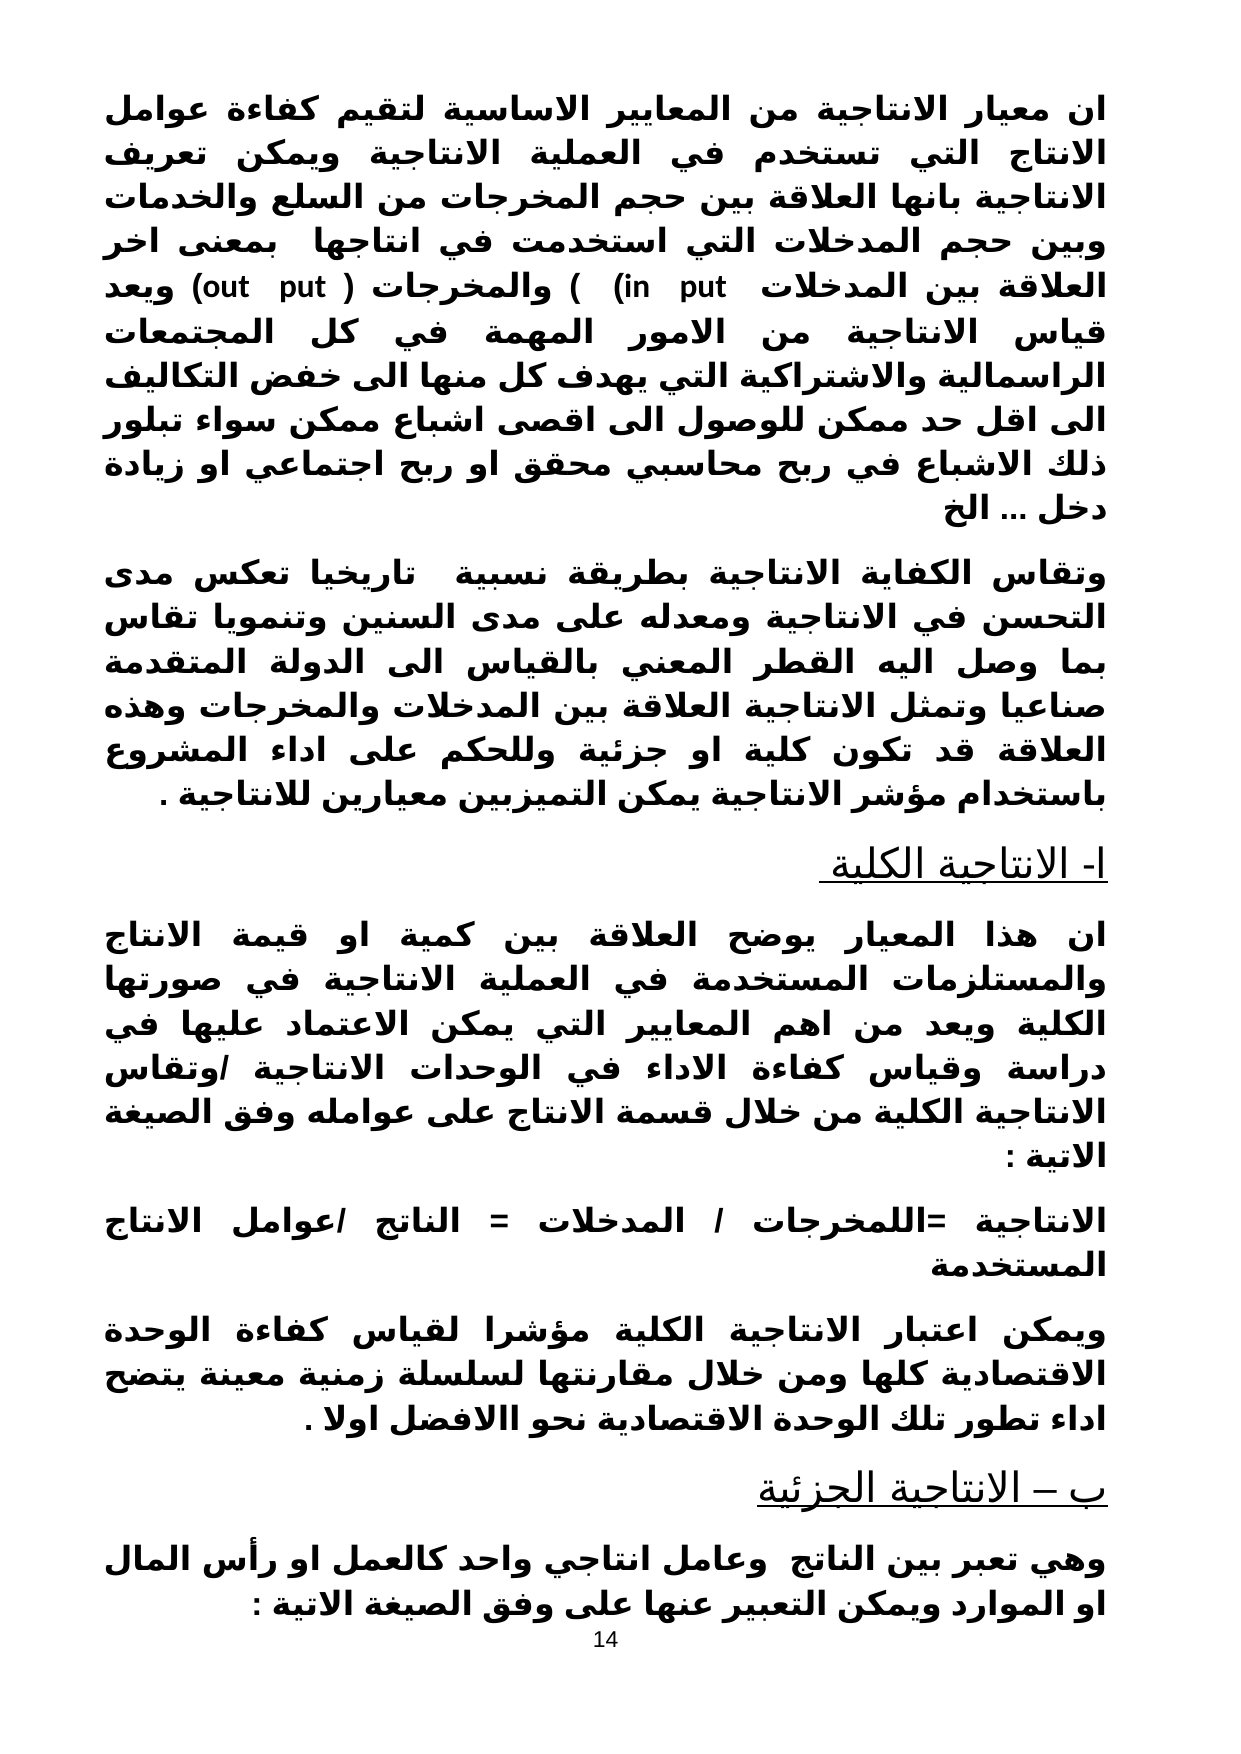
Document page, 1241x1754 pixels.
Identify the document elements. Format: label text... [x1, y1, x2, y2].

text الانتاجية =اللمخرجات / المدخلات = الناتج /عوامل الانتاج المستخدمة [103, 1201, 1107, 1284]
text وهي تعبر بين الناتج وعامل انتاجي واحد كالعمل او رأس المال او الموارد ويمكن التعبير عنها على وفق الصيغة الاتية : [103, 1539, 1107, 1622]
text وتقاس الكفاية الانتاجية بطريقة نسبية تاريخيا تعكس مدى التحسن في الانتاجية ومعدله على مدى السنين وتنمويا تقاس بما وصل اليه القطر المعني بالقياس الى الدولة المتقدمة صناعيا وتمثل الانتاجية العلاقة بين المدخلات والمخرجات وهذه العلاقة قد تكون كلية او جزئية وللحكم على اداء المشروع باستخدام مؤشر الانتاجية يمكن التميزبين معيارين للانتاجية . [103, 553, 1107, 813]
text ب – الانتاجية الجزئية [103, 1463, 1107, 1511]
text ان هذا المعيار يوضح العلاقة بين كمية او قيمة الانتاج والمستلزمات المستخدمة في العملية الانتاجية في صورتها الكلية ويعد من اهم المعايير التي يمكن الاعتماد عليها في دراسة وقياس كفاءة الاداء في الوحدات الانتاجية /وتقاس الانتاجية الكلية من خلال قسمة الانتاج على عوامله وفق الصيغة الاتية : [103, 915, 1107, 1174]
text ان معيار الانتاجية من المعايير الاساسية لتقيم كفاءة عوامل الانتاج التي تستخدم في العملية الانتاجية ويمكن تعريف الانتاجية بانها العلاقة بين حجم المخرجات من السلع والخدمات وبين حجم المدخلات التي استخدمت في انتاجها بمعنى اخر العلاقة بين المدخلات in put) ) والمخرجات ( out put) ويعد قياس الانتاجية من الامور المهمة في كل المجتمعات الراسمالية والاشتراكية التي يهدف كل منها الى خفض التكاليف الى اقل حد ممكن للوصول الى اقصى اشباع ممكن سواء تبلور ذلك الاشباع في ربح محاسبي محقق او ربح اجتماعي او زيادة دخل ... الخ [103, 89, 1107, 527]
text ا- الانتاجية الكلية [103, 839, 1107, 887]
text ويمكن اعتبار الانتاجية الكلية مؤشرا لقياس كفاءة الوحدة الاقتصادية كلها ومن خلال مقارنتها لسلسلة زمنية معينة يتضح اداء تطور تلك الوحدة الاقتصادية نحو االافضل اولا . [103, 1310, 1107, 1437]
